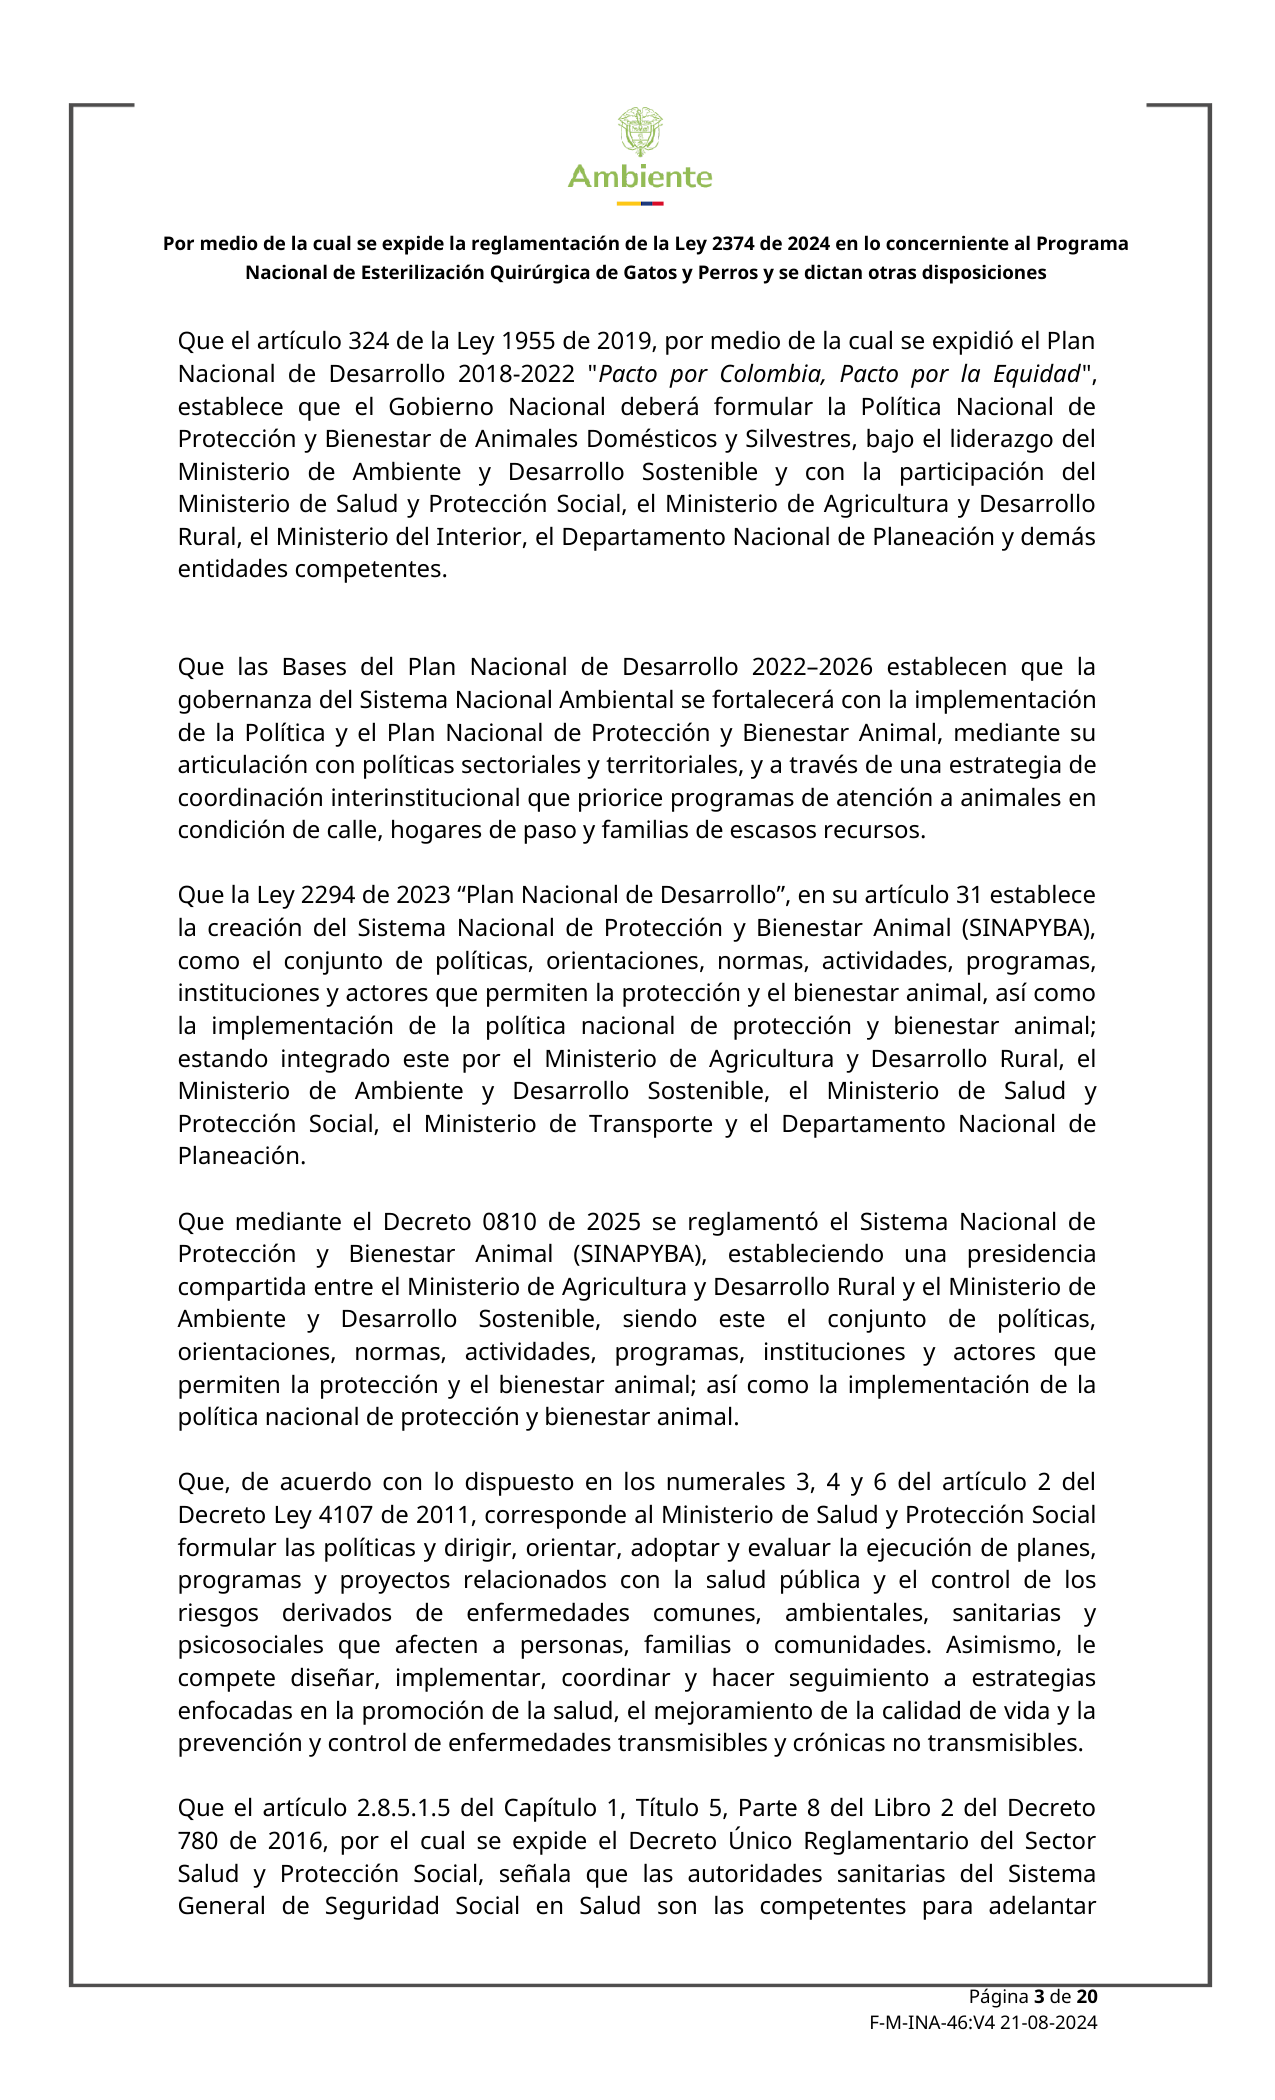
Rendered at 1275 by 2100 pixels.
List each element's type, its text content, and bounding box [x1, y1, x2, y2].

text Que el artículo 324 de la Ley 1955 de 2019, por medio de la cual se expidió el Plan Nacional de Desarrollo 2018-2022 "Pacto por Colombia, Pacto por la Equidad", establece que el Gobierno Nacional deberá formular la Política Nacional de Protección y Bienestar de Animales Domésticos y Silvestres, bajo el liderazgo del Ministerio de Ambiente y Desarrollo Sostenible y con la participación del Ministerio de Salud y Protección Social, el Ministerio de Agricultura y Desarrollo Rural, el Ministerio del Interior, el Departamento Nacional de Planeación y demás entidades competentes. [177, 251, 1098, 585]
picture [3, 0, 1275, 2097]
text Que las Bases del Plan Nacional de Desarrollo 2022–2026 establecen que la gobernanza del Sistema Nacional Ambiental se fortalecerá con la implementación de la Política y el Plan Nacional de Protección y Bienestar Animal, mediante su articulación con políticas sectoriales y territoriales, y a través de una estrategia de coordinación interinstitucional que priorice programas de atención a animales en condición de calle, hogares de paso y familias de escasos recursos. [177, 650, 1098, 846]
text Que, de acuerdo con lo dispuesto en los numerales 3, 4 y 6 del artículo 2 del Decreto Ley 4107 de 2011, corresponde al Ministerio de Salud y Protección Social formular las políticas y dirigir, orientar, adoptar y evaluar la ejecución de planes, programas y proyectos relacionados con la salud pública y el control de los riesgos derivados de enfermedades comunes, ambientales, sanitarias y psicosociales que afecten a personas, familias o comunidades. Asimismo, le compete diseñar, implementar, coordinar y hacer seguimiento a estrategias enfocadas en la promoción de la salud, el mejoramiento de la calidad de vida y la prevención y control de enfermedades transmisibles y crónicas no transmisibles. [177, 1465, 1098, 1759]
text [177, 1791, 1098, 1922]
text Que la Ley 2294 de 2023 “Plan Nacional de Desarrollo”, en su artículo 31 establece la creación del Sistema Nacional de Protección y Bienestar Animal (SINAPYBA), como el conjunto de políticas, orientaciones, normas, actividades, programas, instituciones y actores que permiten la protección y el bienestar animal, así como la implementación de la política nacional de protección y bienestar animal; estando integrado este por el Ministerio de Agricultura y Desarrollo Rural, el Ministerio de Ambiente y Desarrollo Sostenible, el Ministerio de Salud y Protección Social, el Ministerio de Transporte y el Departamento Nacional de Planeación. [177, 878, 1098, 1172]
text Que mediante el Decreto 0810 de 2025 se reglamentó el Sistema Nacional de Protección y Bienestar Animal (SINAPYBA), estableciendo una presidencia compartida entre el Ministerio de Agricultura y Desarrollo Rural y el Ministerio de Ambiente y Desarrollo Sostenible, siendo este el conjunto de políticas, orientaciones, normas, actividades, programas, instituciones y actores que permiten la protección y el bienestar animal; así como la implementación de la política nacional de protección y bienestar animal. [177, 1204, 1098, 1433]
